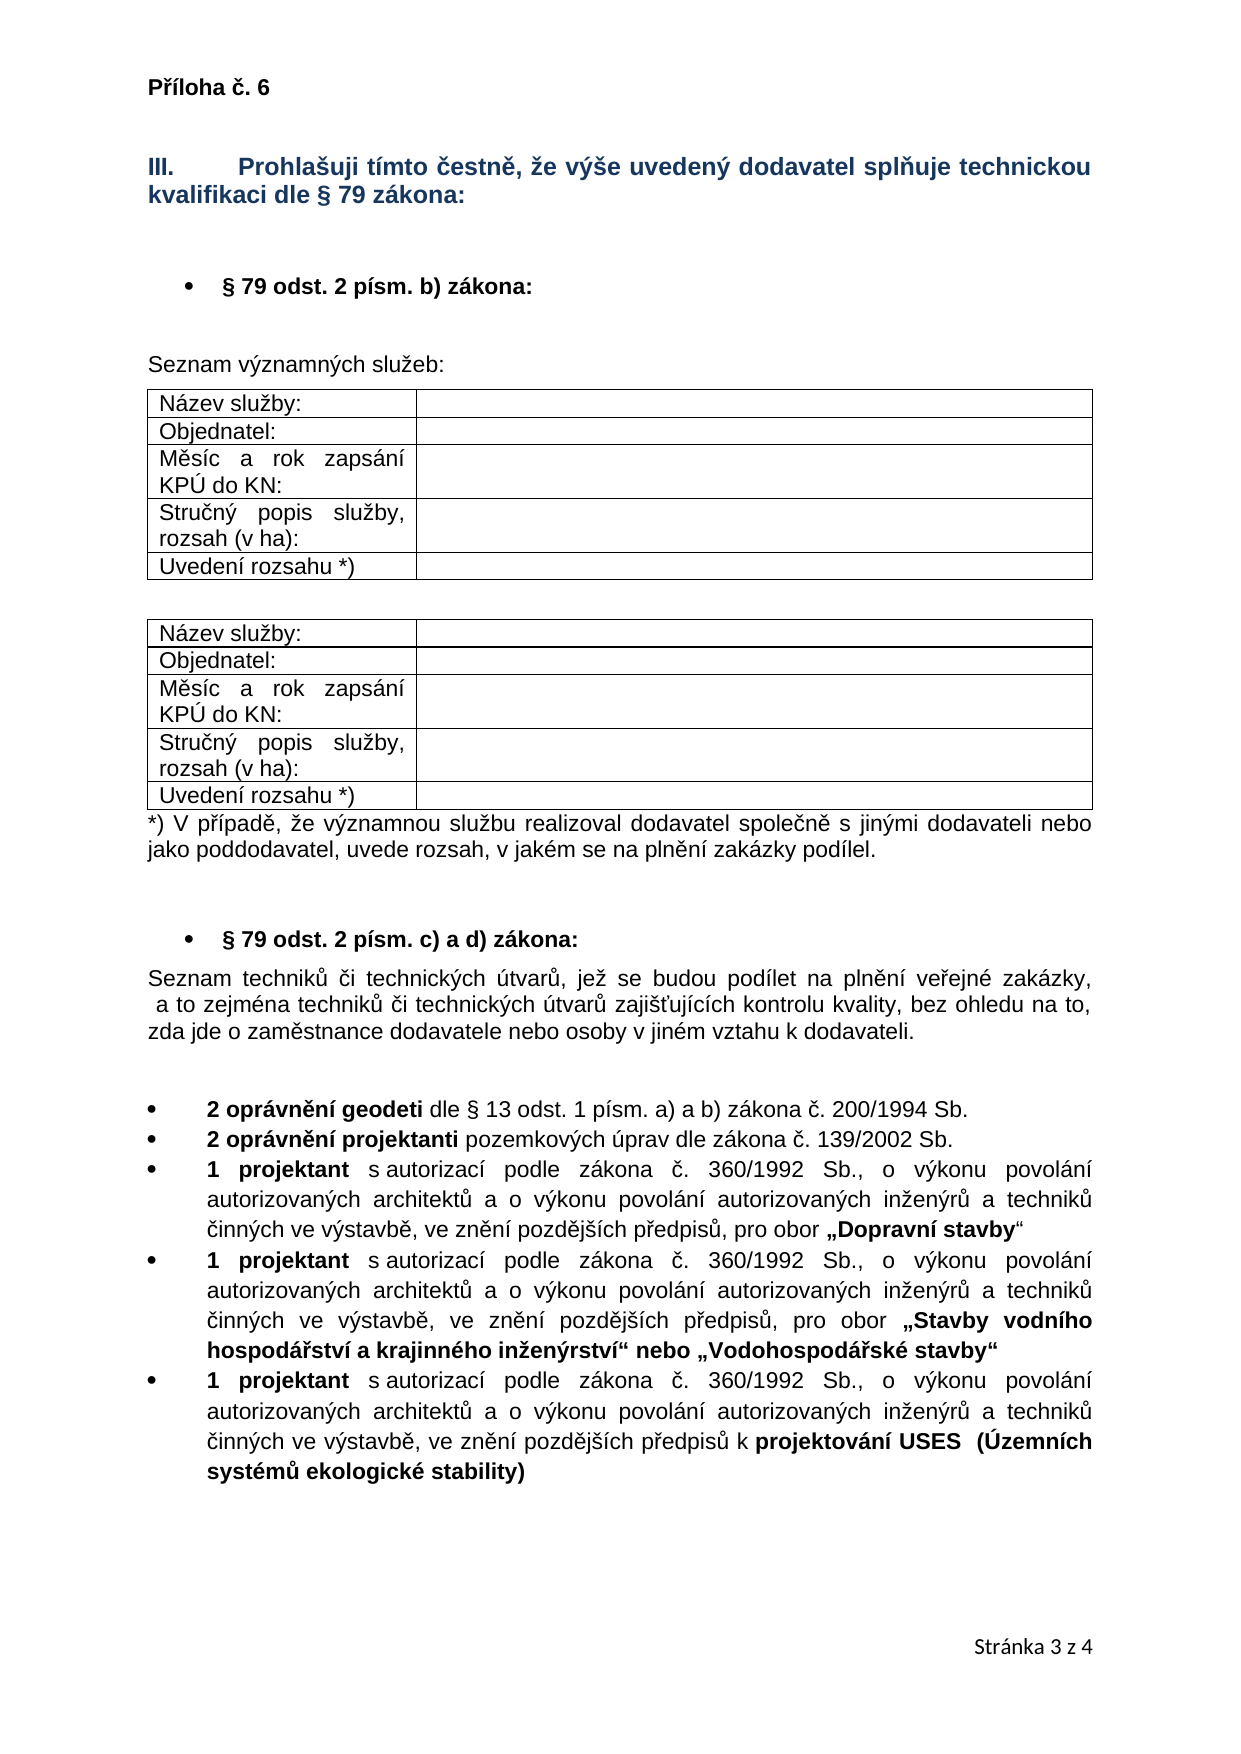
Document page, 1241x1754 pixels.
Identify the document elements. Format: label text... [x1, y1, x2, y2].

table_cell Objednatel: [148, 648, 416, 674]
table_cell Měsíc a rok zapsání KPÚ do KN: [148, 445, 416, 498]
list 1 projektant s autorizací podle zákona č. 360/1992 Sb., o výkonu povolání autorizovaných architektů a o výkonu povolání autorizovaných inženýrů a techniků činných ve výstavbě, ve znění pozdějších předpisů k projektování USES (Územních systémů ekologické stability) [148, 1367, 1093, 1484]
table_cell [417, 729, 1092, 781]
table_cell [417, 553, 1092, 579]
table_cell [417, 418, 1092, 444]
text § 79 odst. 2 písm. c) a d) zákona: [185, 926, 1093, 953]
table_cell [417, 675, 1092, 727]
text Seznam významných služeb: [148, 351, 1093, 377]
table_cell Stručný popis služby, rozsah (v ha): [148, 729, 416, 781]
subtitle Prohlašuji tímto čestně, že výše uvedený dodavatel splňuje technickou kvalifikaci dle § 79 zákona: [148, 151, 1093, 209]
table_cell [417, 499, 1092, 552]
list 1 projektant s autorizací podle zákona č. 360/1992 Sb., o výkonu povolání autorizovaných architektů a o výkonu povolání autorizovaných inženýrů a techniků činných ve výstavbě, ve znění pozdějších předpisů, pro obor „Stavby vodního hospodářství a krajinného inženýrství“ nebo „Vodohospodářské stavby“ [148, 1247, 1093, 1363]
table_cell [417, 782, 1092, 809]
table_header Název služby: [148, 390, 416, 417]
table_header Název služby: [148, 620, 416, 646]
table_cell Uvedení rozsahu *) [148, 553, 416, 579]
text § 79 odst. 2 písm. b) zákona: [185, 273, 1093, 299]
table_header [417, 620, 1092, 646]
table_cell Objednatel: [148, 418, 416, 444]
text Seznam techniků či technických útvarů, jež se budou podílet na plnění veřejné zakázky, a to zejména techniků či technických útvarů zajišťujících kontrolu kvality, bez ohledu na to, zda jde o zaměstnance dodavatele nebo osoby v jiném vztahu k dodavateli. [148, 965, 1093, 1044]
table_cell Měsíc a rok zapsání KPÚ do KN: [148, 675, 416, 727]
table_cell Stručný popis služby, rozsah (v ha): [148, 499, 416, 552]
list 2 oprávnění geodeti dle § 13 odst. 1 písm. a) a b) zákona č. 200/1994 Sb. [148, 1096, 1093, 1122]
table_header [417, 390, 1092, 417]
table_cell [417, 648, 1092, 674]
table_cell [417, 445, 1092, 498]
list 2 oprávnění projektanti pozemkových úprav dle zákona č. 139/2002 Sb. [148, 1126, 1093, 1152]
list 1 projektant s autorizací podle zákona č. 360/1992 Sb., o výkonu povolání autorizovaných architektů a o výkonu povolání autorizovaných inženýrů a techniků činných ve výstavbě, ve znění pozdějších předpisů, pro obor „Dopravní stavby“ [148, 1156, 1093, 1243]
table_cell Uvedení rozsahu *) [148, 782, 416, 809]
text *) V případě, že významnou službu realizoval dodavatel společně s jinými dodavateli nebo jako poddodavatel, uvede rozsah, v jakém se na plnění zakázky podílel. [148, 810, 1093, 862]
